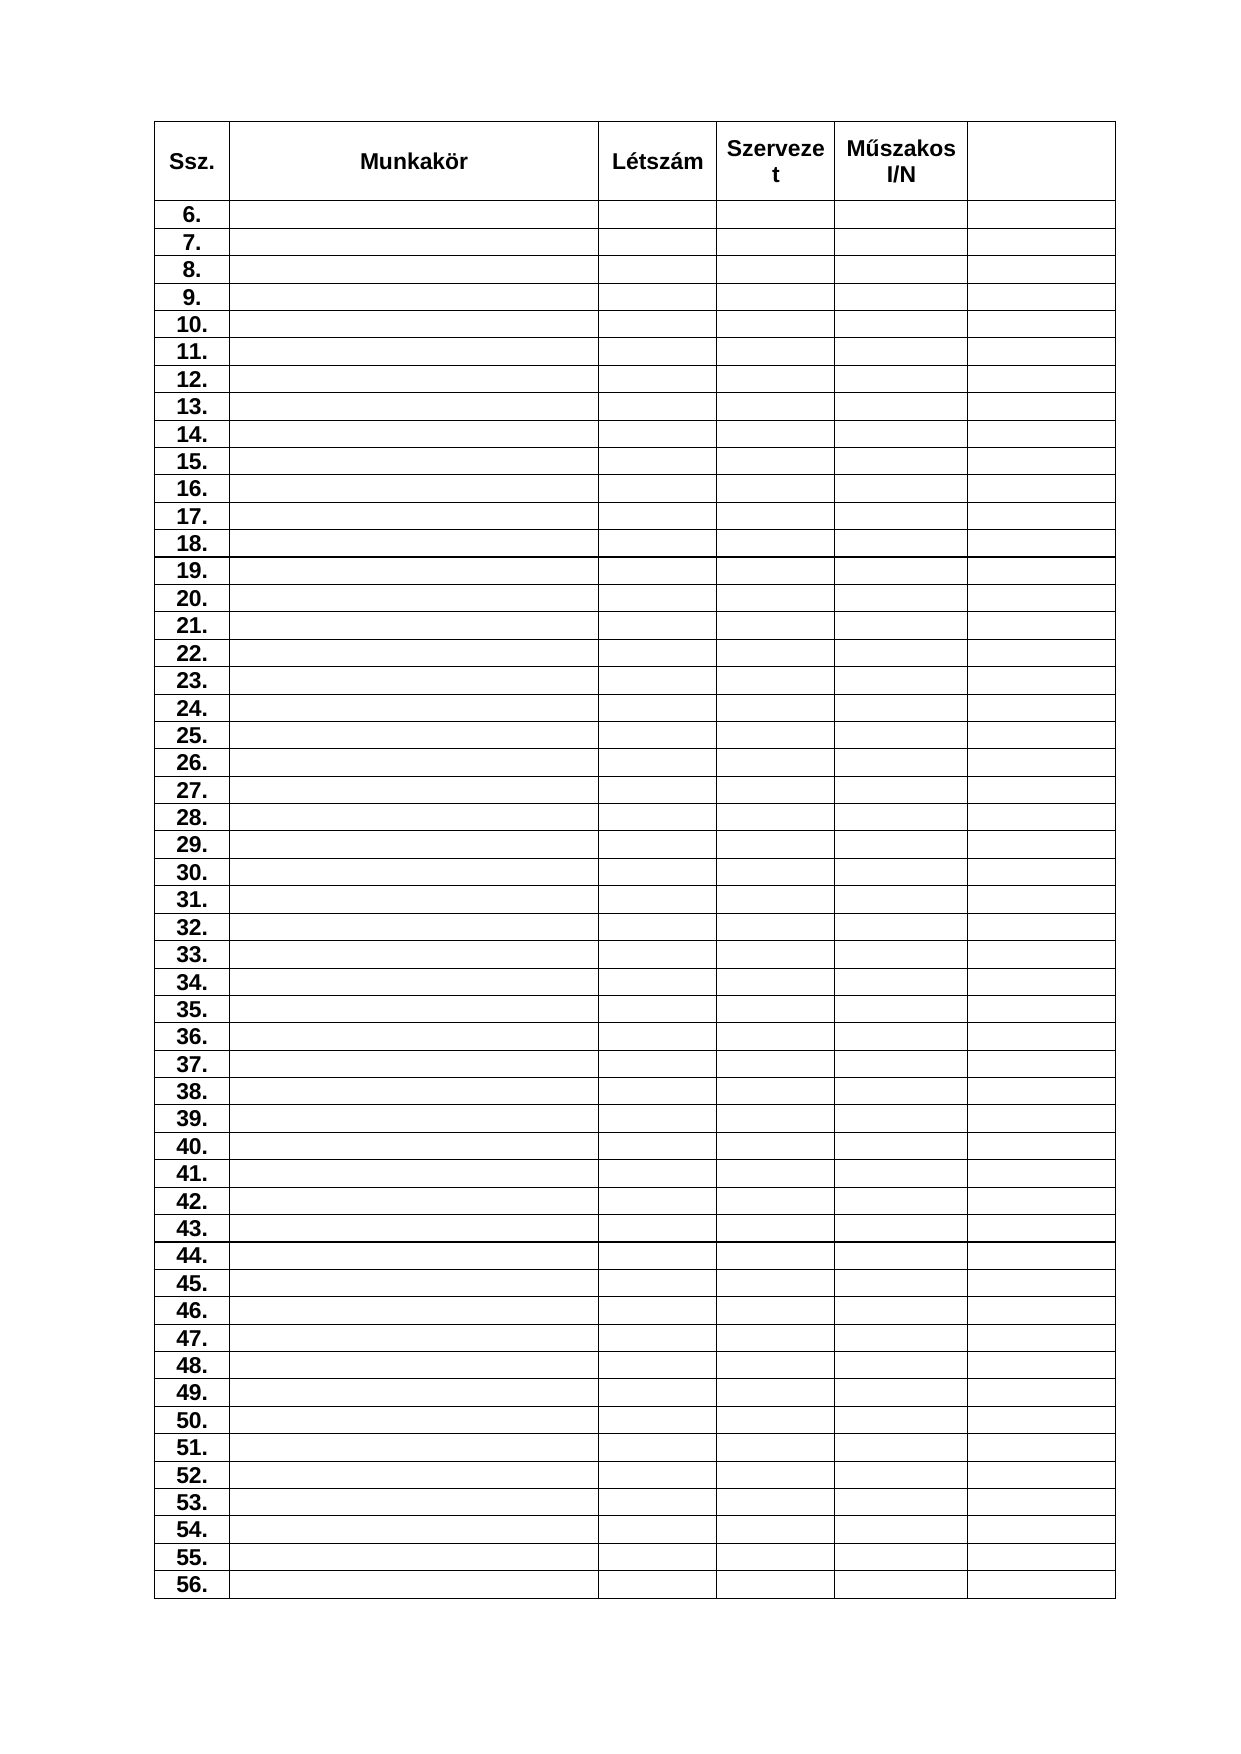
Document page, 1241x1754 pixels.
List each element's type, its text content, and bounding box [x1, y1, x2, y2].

table_cell [968, 448, 1115, 474]
table_cell [968, 695, 1115, 721]
table_cell [230, 1078, 598, 1104]
table_cell [968, 475, 1115, 502]
table_cell [968, 914, 1115, 940]
table_cell 8. [155, 256, 229, 282]
table_cell [230, 1160, 598, 1187]
table_cell [835, 777, 967, 803]
table_cell [230, 804, 598, 830]
table_cell [717, 1160, 834, 1187]
table_cell [230, 448, 598, 474]
table_cell [835, 640, 967, 666]
table_cell [968, 804, 1115, 830]
table_cell [835, 393, 967, 419]
table_cell [835, 558, 967, 584]
table_cell [230, 1571, 598, 1597]
table_header [968, 122, 1115, 200]
table_cell [599, 201, 716, 228]
table_cell [599, 749, 716, 776]
table_cell [835, 886, 967, 913]
table_cell [835, 969, 967, 995]
table_cell [230, 640, 598, 666]
table_cell [599, 1051, 716, 1077]
table_cell [717, 1133, 834, 1159]
table_cell [835, 201, 967, 228]
table_cell [968, 201, 1115, 228]
table_cell 31. [155, 886, 229, 913]
table_cell [968, 366, 1115, 392]
table_cell [599, 366, 716, 392]
table_cell [717, 530, 834, 556]
table_cell [717, 941, 834, 967]
table_cell [599, 1133, 716, 1159]
table_cell [230, 914, 598, 940]
table_cell [599, 1544, 716, 1570]
table_cell [717, 1078, 834, 1104]
table_cell [599, 311, 716, 337]
table_cell [717, 393, 834, 419]
table_cell [968, 1051, 1115, 1077]
table_cell 50. [155, 1407, 229, 1433]
table_cell [230, 1188, 598, 1214]
table_cell [835, 695, 967, 721]
table_cell [717, 1516, 834, 1543]
table_cell [599, 256, 716, 282]
table_cell 27. [155, 777, 229, 803]
table_cell [717, 1462, 834, 1488]
table_cell [230, 201, 598, 228]
table_cell [717, 804, 834, 830]
table_cell [968, 1243, 1115, 1269]
table_cell [717, 421, 834, 447]
table_cell [599, 1023, 716, 1049]
table_cell 7. [155, 229, 229, 255]
table_cell [968, 1571, 1115, 1597]
table_cell [717, 338, 834, 365]
table_cell [230, 1243, 598, 1269]
table_cell [835, 1516, 967, 1543]
table_cell 9. [155, 284, 229, 310]
table_cell [230, 585, 598, 611]
table_cell 34. [155, 969, 229, 995]
table_cell 10. [155, 311, 229, 337]
table_cell [717, 722, 834, 748]
table_cell [599, 1297, 716, 1323]
table_cell 29. [155, 831, 229, 858]
table_cell [599, 475, 716, 502]
table_cell 37. [155, 1051, 229, 1077]
table_cell [717, 229, 834, 255]
table_cell [599, 530, 716, 556]
table_cell [230, 749, 598, 776]
table_cell [230, 941, 598, 967]
table_cell [599, 1407, 716, 1433]
table_cell [230, 1133, 598, 1159]
table_cell [968, 831, 1115, 858]
table_cell [968, 530, 1115, 556]
table_cell [968, 777, 1115, 803]
table_cell 13. [155, 393, 229, 419]
table_cell [230, 831, 598, 858]
table_cell [717, 640, 834, 666]
table_cell [230, 1325, 598, 1351]
table_cell [717, 1544, 834, 1570]
table_cell [835, 1325, 967, 1351]
table_cell [717, 1188, 834, 1214]
table_cell [835, 475, 967, 502]
table_cell [599, 1462, 716, 1488]
table_cell [599, 667, 716, 693]
table_cell [717, 1489, 834, 1515]
table_cell [968, 311, 1115, 337]
table_cell [599, 338, 716, 365]
table_cell [717, 749, 834, 776]
table_cell [835, 1023, 967, 1049]
table_cell [835, 914, 967, 940]
table_cell [599, 1489, 716, 1515]
table_cell 32. [155, 914, 229, 940]
table_cell 53. [155, 1489, 229, 1515]
table_cell [230, 1434, 598, 1461]
table_cell [599, 1352, 716, 1378]
table_cell 20. [155, 585, 229, 611]
table_header Létszám [599, 122, 716, 200]
table_cell [835, 1078, 967, 1104]
table_cell [968, 1133, 1115, 1159]
table_cell [968, 1379, 1115, 1406]
table_cell [230, 612, 598, 639]
table_cell [968, 585, 1115, 611]
table_cell [230, 1215, 598, 1241]
table_cell [835, 338, 967, 365]
table_cell [835, 1105, 967, 1132]
table_cell [717, 969, 834, 995]
table_cell [968, 1023, 1115, 1049]
table_cell [835, 1571, 967, 1597]
table_cell 48. [155, 1352, 229, 1378]
table_cell [230, 1051, 598, 1077]
table_cell 23. [155, 667, 229, 693]
table_cell [599, 393, 716, 419]
table_cell [835, 1489, 967, 1515]
table_cell 47. [155, 1325, 229, 1351]
table_cell [835, 311, 967, 337]
table_cell 46. [155, 1297, 229, 1323]
table_cell [835, 612, 967, 639]
table_cell [599, 1325, 716, 1351]
table_cell [717, 558, 834, 584]
table_cell [599, 1434, 716, 1461]
table_cell [230, 475, 598, 502]
table_cell [230, 311, 598, 337]
table_cell [717, 475, 834, 502]
table_cell [968, 1325, 1115, 1351]
table_cell [599, 1105, 716, 1132]
table_cell [968, 1352, 1115, 1378]
table_cell [835, 1462, 967, 1488]
table_cell [968, 941, 1115, 967]
table_cell [968, 886, 1115, 913]
table_cell [968, 1407, 1115, 1433]
table_cell [968, 558, 1115, 584]
table_cell [230, 859, 598, 885]
table_cell [717, 886, 834, 913]
table_cell 39. [155, 1105, 229, 1132]
table_cell [230, 1544, 598, 1570]
table_cell [835, 1297, 967, 1323]
table_cell [230, 1270, 598, 1296]
table_cell [230, 996, 598, 1022]
table_cell 17. [155, 503, 229, 529]
table_cell [968, 969, 1115, 995]
table_cell [968, 1105, 1115, 1132]
table_cell [230, 1462, 598, 1488]
table_cell [599, 640, 716, 666]
table_cell [599, 996, 716, 1022]
table_cell [835, 1434, 967, 1461]
table_cell [717, 1023, 834, 1049]
table_cell [968, 338, 1115, 365]
table_cell [717, 284, 834, 310]
table_cell [968, 859, 1115, 885]
table_cell 18. [155, 530, 229, 556]
table_cell [717, 1434, 834, 1461]
table_cell 30. [155, 859, 229, 885]
table_cell [230, 421, 598, 447]
table_cell [230, 1297, 598, 1323]
table_cell [599, 448, 716, 474]
table_cell [968, 1160, 1115, 1187]
table_header Munkakör [230, 122, 598, 200]
table_cell [717, 1352, 834, 1378]
table_cell 11. [155, 338, 229, 365]
table_cell [968, 1078, 1115, 1104]
table_cell [599, 1516, 716, 1543]
table_cell [717, 448, 834, 474]
table_cell [599, 1078, 716, 1104]
table_cell [835, 1352, 967, 1378]
table_cell [835, 448, 967, 474]
table_cell [599, 1215, 716, 1241]
table_cell 45. [155, 1270, 229, 1296]
table_cell [230, 1023, 598, 1049]
table_cell [599, 1160, 716, 1187]
table_cell [599, 558, 716, 584]
table_cell [968, 1188, 1115, 1214]
table_cell [717, 585, 834, 611]
table_cell [230, 969, 598, 995]
table_cell [717, 914, 834, 940]
table_cell [230, 1489, 598, 1515]
table_cell [968, 1215, 1115, 1241]
table_cell [230, 722, 598, 748]
table_cell 24. [155, 695, 229, 721]
table_cell [717, 777, 834, 803]
table_cell [717, 612, 834, 639]
table_cell [599, 695, 716, 721]
table_cell [717, 667, 834, 693]
table_cell [968, 284, 1115, 310]
table_cell 25. [155, 722, 229, 748]
table_cell [835, 667, 967, 693]
table_cell [968, 1489, 1115, 1515]
table_cell [968, 1544, 1115, 1570]
table_cell [717, 256, 834, 282]
table_cell [230, 886, 598, 913]
table_cell 28. [155, 804, 229, 830]
table_cell [717, 831, 834, 858]
table_cell [968, 749, 1115, 776]
table_cell [230, 338, 598, 365]
table_cell 52. [155, 1462, 229, 1488]
table_cell [230, 1516, 598, 1543]
table_cell [717, 1297, 834, 1323]
table_cell 40. [155, 1133, 229, 1159]
table_cell 21. [155, 612, 229, 639]
table_cell [835, 1160, 967, 1187]
table_cell [835, 1379, 967, 1406]
table_cell [835, 831, 967, 858]
table_cell [230, 667, 598, 693]
table_cell [968, 393, 1115, 419]
table_cell [599, 886, 716, 913]
table_cell [717, 1571, 834, 1597]
table_cell [717, 1051, 834, 1077]
table_cell [968, 667, 1115, 693]
table_cell [717, 201, 834, 228]
table_cell [230, 393, 598, 419]
table_cell [599, 1243, 716, 1269]
table_cell [599, 612, 716, 639]
table_cell 56. [155, 1571, 229, 1597]
table_cell [717, 695, 834, 721]
table_cell [717, 996, 834, 1022]
table_cell [230, 530, 598, 556]
table_cell [835, 530, 967, 556]
table_cell 33. [155, 941, 229, 967]
table_cell [835, 1407, 967, 1433]
table_cell [599, 969, 716, 995]
table_cell [230, 777, 598, 803]
table_cell 19. [155, 558, 229, 584]
table_cell [835, 1243, 967, 1269]
table_cell [599, 1188, 716, 1214]
table_cell [835, 503, 967, 529]
table_cell [835, 366, 967, 392]
table_cell [968, 1297, 1115, 1323]
table_cell [835, 1544, 967, 1570]
table_cell [599, 284, 716, 310]
table_cell [717, 366, 834, 392]
table_cell [599, 229, 716, 255]
table_cell [599, 421, 716, 447]
table_cell [968, 1516, 1115, 1543]
table_cell [835, 421, 967, 447]
table_cell 54. [155, 1516, 229, 1543]
table_cell 55. [155, 1544, 229, 1570]
table_cell [230, 229, 598, 255]
table_cell 42. [155, 1188, 229, 1214]
table_cell [968, 640, 1115, 666]
table_cell [835, 941, 967, 967]
table_cell [968, 229, 1115, 255]
table_cell [599, 1270, 716, 1296]
table_cell [230, 1105, 598, 1132]
table_cell [230, 1352, 598, 1378]
table_cell 41. [155, 1160, 229, 1187]
table_cell 49. [155, 1379, 229, 1406]
table_cell [835, 996, 967, 1022]
table_cell [835, 284, 967, 310]
table_cell [599, 941, 716, 967]
table_cell [835, 1133, 967, 1159]
table_header Ssz. [155, 122, 229, 200]
table_header Szervezet [717, 122, 834, 200]
table_cell 16. [155, 475, 229, 502]
table_cell 35. [155, 996, 229, 1022]
table_cell [717, 1379, 834, 1406]
table_cell [230, 558, 598, 584]
table_cell [230, 284, 598, 310]
table_cell 26. [155, 749, 229, 776]
table_cell [599, 722, 716, 748]
table_cell 14. [155, 421, 229, 447]
table_cell [968, 421, 1115, 447]
table_cell 22. [155, 640, 229, 666]
table_cell 36. [155, 1023, 229, 1049]
table_cell [835, 722, 967, 748]
table_cell [835, 804, 967, 830]
table_cell [835, 256, 967, 282]
table_cell [968, 256, 1115, 282]
table_cell [835, 1215, 967, 1241]
table_cell [230, 1379, 598, 1406]
table_cell [968, 1462, 1115, 1488]
table_cell [230, 366, 598, 392]
table_header Műszakos I/N [835, 122, 967, 200]
table_cell [599, 914, 716, 940]
table_cell [717, 1215, 834, 1241]
table_cell [835, 1188, 967, 1214]
table_cell [230, 1407, 598, 1433]
table_cell [599, 777, 716, 803]
table_cell [599, 1379, 716, 1406]
table_cell [230, 256, 598, 282]
table_cell [717, 503, 834, 529]
table_cell 44. [155, 1243, 229, 1269]
table_cell [599, 804, 716, 830]
table_cell [835, 229, 967, 255]
table_cell [717, 1105, 834, 1132]
table_cell [599, 503, 716, 529]
table_cell [835, 749, 967, 776]
table_cell [835, 585, 967, 611]
table_cell [968, 612, 1115, 639]
table_cell [717, 1325, 834, 1351]
table_cell [717, 1270, 834, 1296]
table_cell 12. [155, 366, 229, 392]
table_cell [835, 1270, 967, 1296]
table_cell [968, 722, 1115, 748]
table_cell [599, 585, 716, 611]
table_cell [717, 859, 834, 885]
table_cell [835, 1051, 967, 1077]
table_cell 15. [155, 448, 229, 474]
table_cell [599, 859, 716, 885]
table_cell [230, 695, 598, 721]
table_cell [968, 503, 1115, 529]
table_cell [968, 1270, 1115, 1296]
table_cell [599, 831, 716, 858]
table_cell [835, 859, 967, 885]
table_cell 6. [155, 201, 229, 228]
table_cell [717, 311, 834, 337]
table_cell [717, 1407, 834, 1433]
table_cell 51. [155, 1434, 229, 1461]
table_cell [599, 1571, 716, 1597]
table_cell [717, 1243, 834, 1269]
table_cell 43. [155, 1215, 229, 1241]
table_cell [968, 1434, 1115, 1461]
table_cell [968, 996, 1115, 1022]
table_cell [230, 503, 598, 529]
table_cell 38. [155, 1078, 229, 1104]
